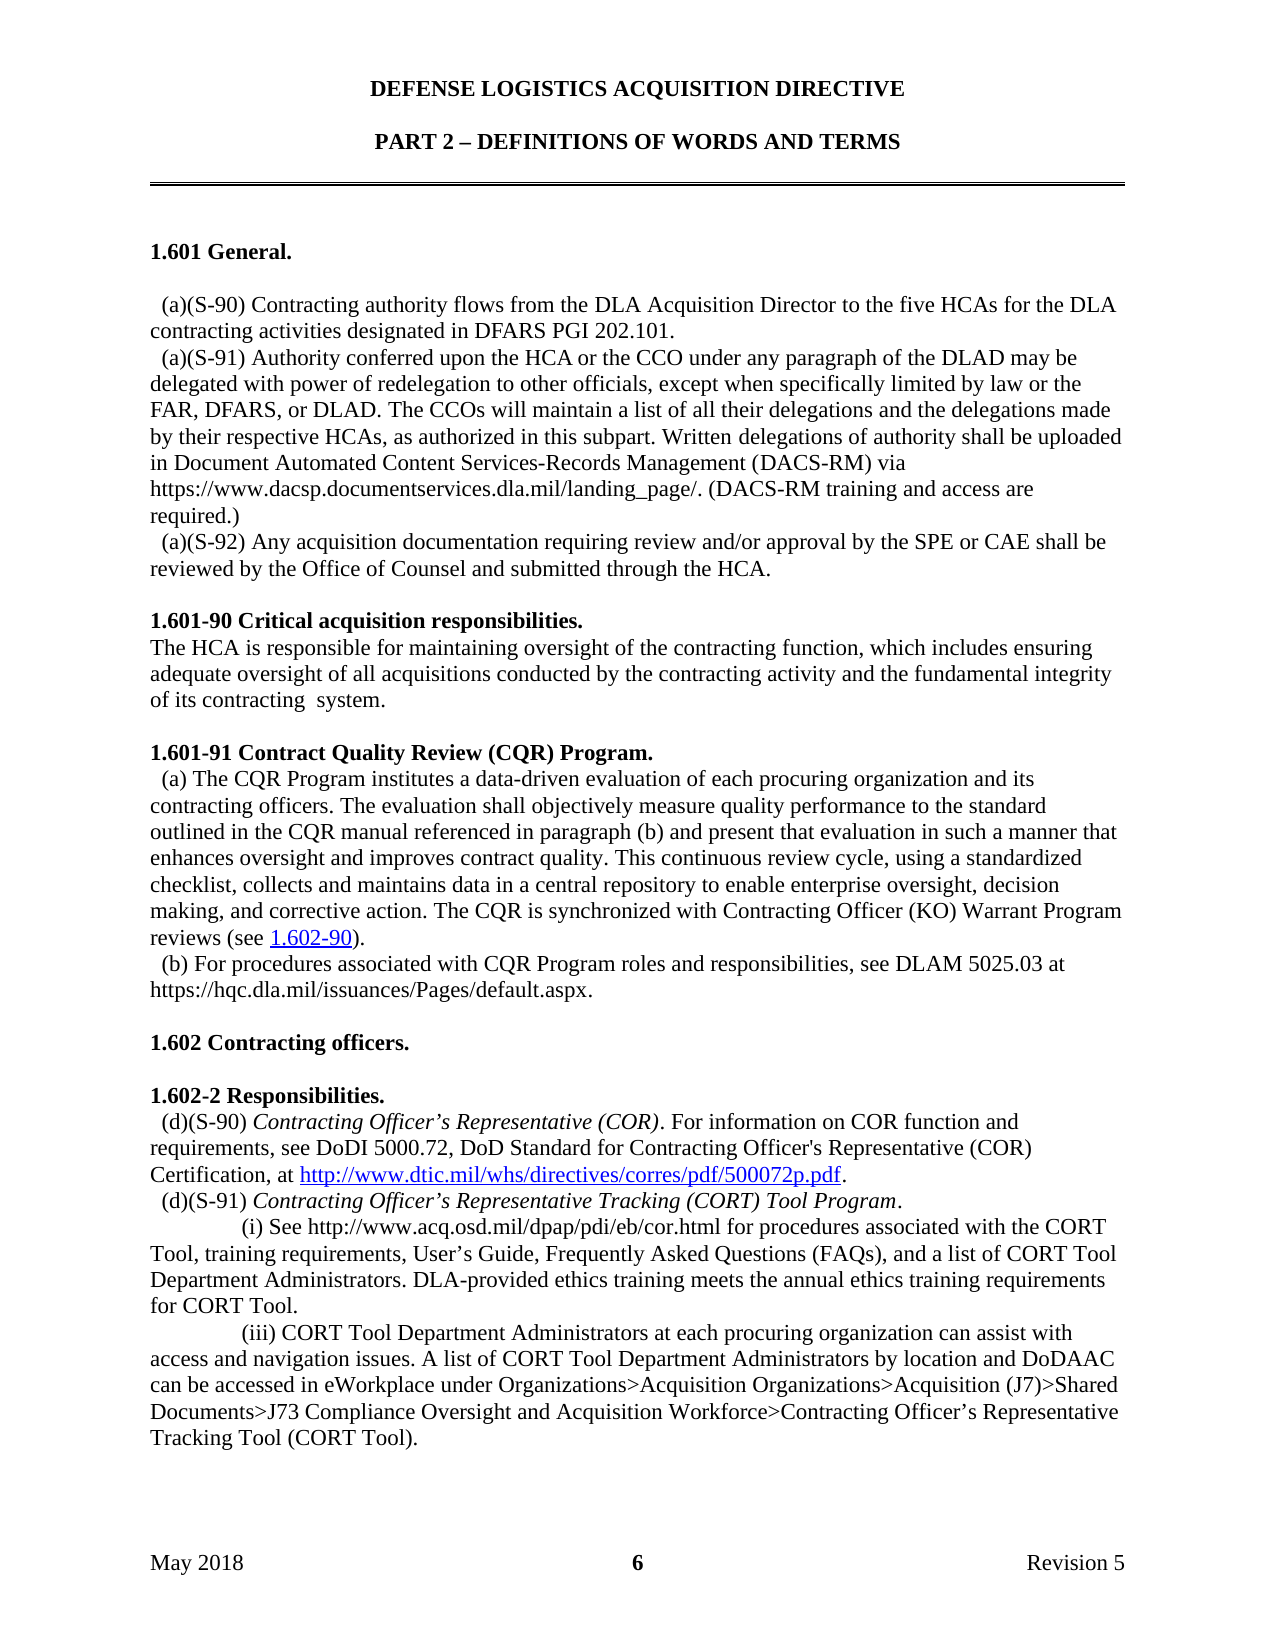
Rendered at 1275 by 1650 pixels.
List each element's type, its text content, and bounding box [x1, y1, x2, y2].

text (i) See http://www.acq.osd.mil/dpap/pdi/eb/cor.html for procedures associated with the CORT Tool, training requirements, User’s Guide, Frequently Asked Questions (FAQs), and a list of CORT Tool Department Administrators. DLA-provided ethics training meets the annual ethics training requirements for CORT Tool. [150, 1213, 1125, 1319]
text (a) The CQR Program institutes a data-driven evaluation of each procuring organization and its contracting officers. The evaluation shall objectively measure quality performance to the standard outlined in the CQR manual referenced in paragraph (b) and present that evaluation in such a manner that enhances oversight and improves contract quality. This continuous review cycle, using a standardized checklist, collects and maintains data in a central repository to enable enterprise oversight, decision making, and corrective action. The CQR is synchronized with Contracting Officer (KO) Warrant Program reviews (see 1.602-90). [150, 765, 1125, 950]
text (a)(S-92) Any acquisition documentation requiring review and/or approval by the SPE or CAE shall be reviewed by the Office of Counsel and submitted through the HCA. [150, 528, 1125, 581]
text (a)(S-90) Contracting authority flows from the DLA Acquisition Director to the five HCAs for the DLA contracting activities designated in DFARS PGI 202.101. [150, 291, 1125, 344]
text 1.602-2 Responsibilities. [150, 1082, 1125, 1108]
text (d)(S-90) Contracting Officer’s Representative (COR). For information on COR function and requirements, see DoDI 5000.72, DoD Standard for Contracting Officer's Representative (COR) Certification, at http://www.dtic.mil/whs/directives/corres/pdf/500072p.pdf. [150, 1108, 1125, 1187]
text (iii) CORT Tool Department Administrators at each procuring organization can assist with access and navigation issues. A list of CORT Tool Department Administrators by location and DoDAAC can be accessed in eWorkplace under Organizations>Acquisition Organizations>Acquisition (J7)>Shared Documents>J73 Compliance Oversight and Acquisition Workforce>Contracting Officer’s Representative Tracking Tool (CORT Tool). [150, 1319, 1125, 1451]
text (a)(S-91) Authority conferred upon the HCA or the CCO under any paragraph of the DLAD may be delegated with power of redelegation to other officials, except when specifically limited by law or the FAR, DFARS, or DLAD. The CCOs will maintain a list of all their delegations and the delegations made by their respective HCAs, as authorized in this subpart. Written delegations of authority shall be uploaded in Document Automated Content Services-Records Management (DACS-RM) via https://www.dacsp.documentservices.dla.mil/landing_page/. (DACS-RM training and access are required.) [150, 344, 1125, 528]
text 1.601-91 Contract Quality Review (CQR) Program. [150, 739, 1125, 765]
text (b) For procedures associated with CQR Program roles and responsibilities, see DLAM 5025.03 at https://hqc.dla.mil/issuances/Pages/default.aspx. [150, 950, 1125, 1003]
text The HCA is responsible for maintaining oversight of the contracting function, which includes ensuring adequate oversight of all acquisitions conducted by the contracting activity and the fundamental integrity of its contracting system. [150, 634, 1125, 713]
text 1.601-90 Critical acquisition responsibilities. [150, 607, 1125, 634]
text 1.602 Contracting officers. [150, 1029, 1125, 1055]
text (d)(S-91) Contracting Officer’s Representative Tracking (CORT) Tool Program. [150, 1187, 1125, 1213]
text 1.601 General. [150, 238, 1125, 265]
